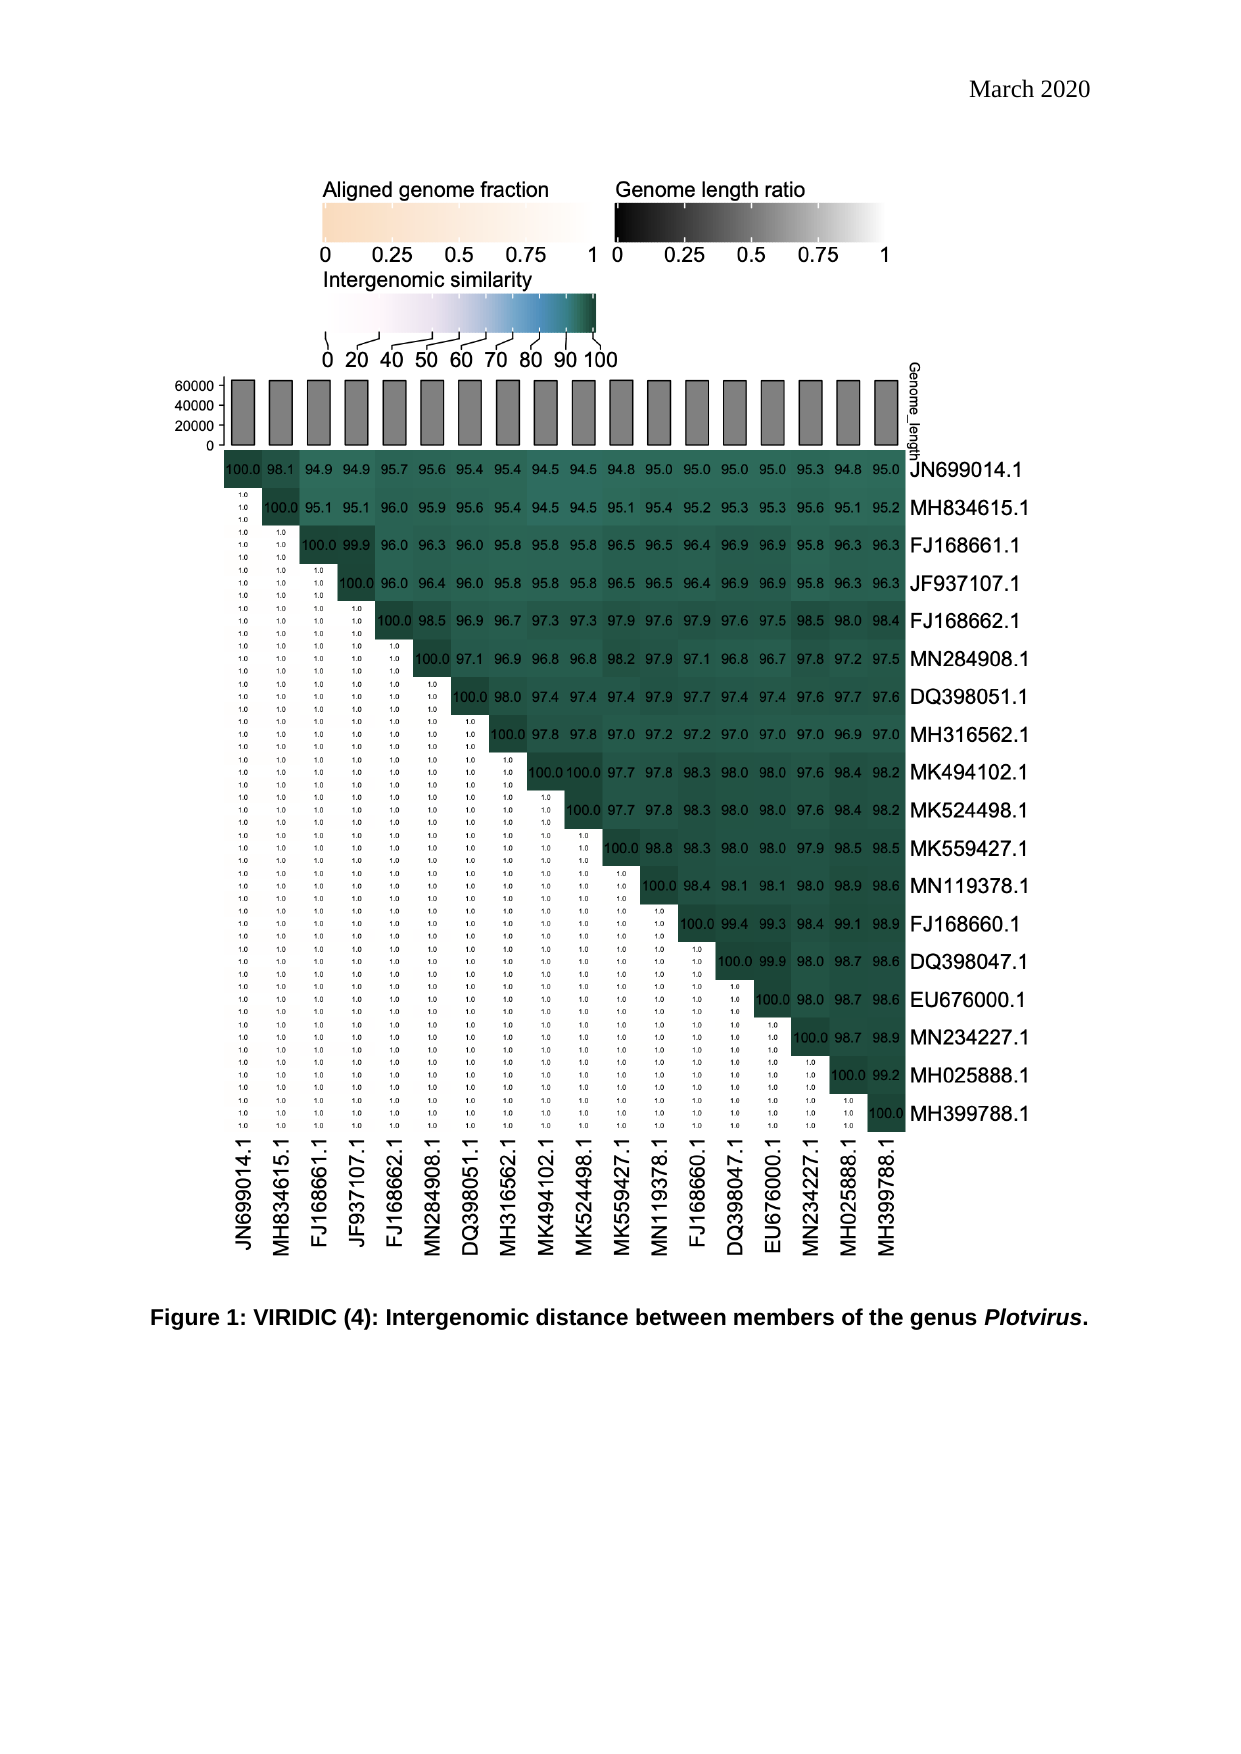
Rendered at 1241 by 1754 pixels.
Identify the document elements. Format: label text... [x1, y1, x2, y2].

text Figure 1: VIRIDIC (4): Intergenomic distance between members of the genus Plotvirus. [150, 1304, 1090, 1330]
picture [150, 150, 1090, 1304]
